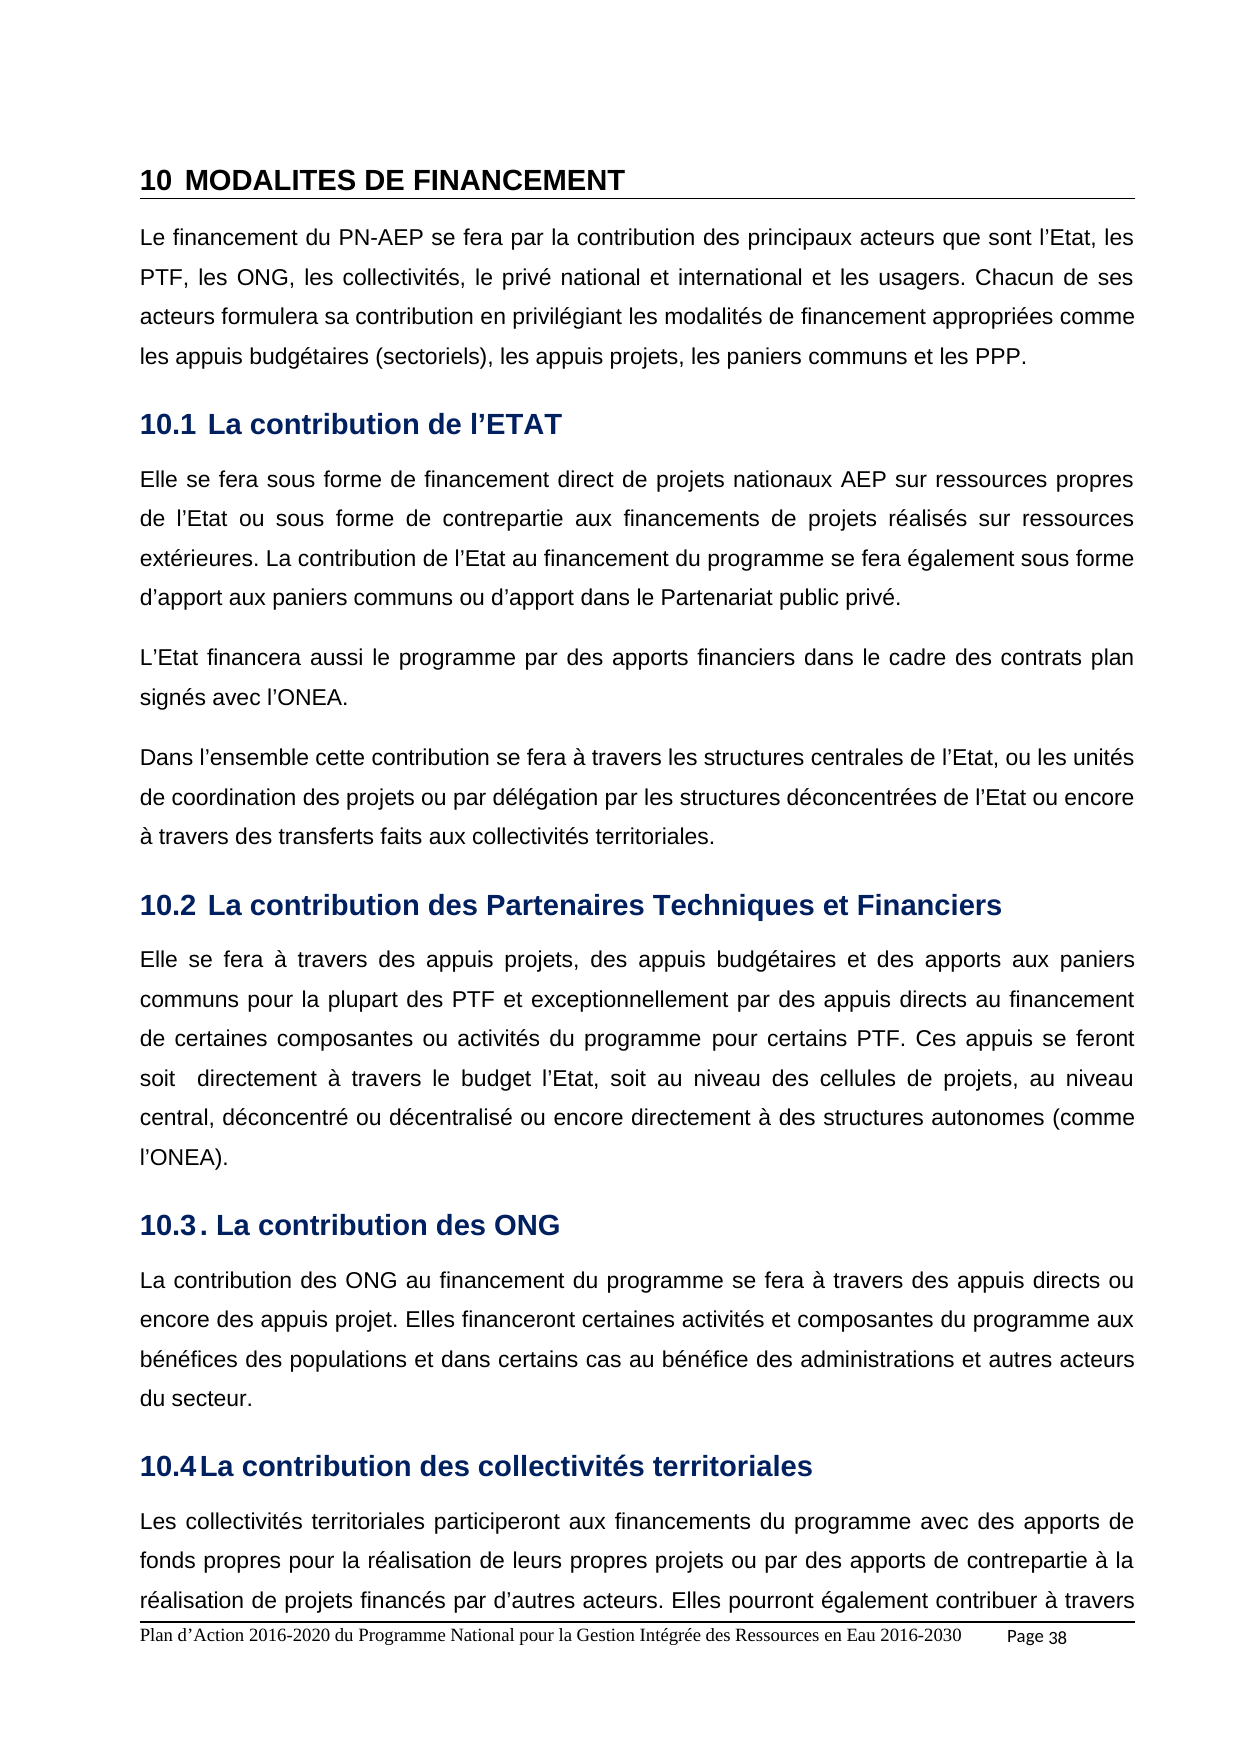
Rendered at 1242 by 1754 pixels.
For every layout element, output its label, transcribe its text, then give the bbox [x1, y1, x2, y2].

subtitle . La contribution des ONG [139, 1208, 1135, 1242]
text La contribution des ONG au financement du programme se fera à travers des appuis directs ou encore des appuis projet. Elles financeront certaines activités et composantes du programme aux bénéfices des populations et dans certains cas au bénéfice des administrations et autres acteurs du secteur. [139, 1267, 1135, 1411]
subtitle La contribution des collectivités territoriales [139, 1449, 1135, 1483]
subtitle MODALITES DE FINANCEMENT [139, 162, 1135, 199]
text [139, 1508, 1135, 1613]
text Dans l’ensemble cette contribution se fera à travers les structures centrales de l’Etat, ou les unités de coordination des projets ou par délégation par les structures déconcentrées de l’Etat ou encore à travers des transferts faits aux collectivités territoriales. [139, 744, 1135, 849]
text Elle se fera sous forme de financement direct de projets nationaux AEP sur ressources propres de l’Etat ou sous forme de contrepartie aux financements de projets réalisés sur ressources extérieures. La contribution de l’Etat au financement du programme se fera également sous forme d’apport aux paniers communs ou d’apport dans le Partenariat public privé. [139, 466, 1135, 610]
text Le financement du PN-AEP se fera par la contribution des principaux acteurs que sont l’Etat, les PTF, les ONG, les collectivités, le privé national et international et les usagers. Chacun de ses acteurs formulera sa contribution en privilégiant les modalités de financement appropriées comme les appuis budgétaires (sectoriels), les appuis projets, les paniers communs et les PPP. [139, 224, 1135, 369]
subtitle La contribution des Partenaires Techniques et Financiers [139, 888, 1135, 921]
text L’Etat financera aussi le programme par des apports financiers dans le cadre des contrats plan signés avec l’ONEA. [139, 644, 1135, 710]
subtitle La contribution de l’ETAT [139, 407, 1135, 441]
text Elle se fera à travers des appuis projets, des appuis budgétaires et des apports aux paniers communs pour la plupart des PTF et exceptionnellement par des appuis directs au financement de certaines composantes ou activités du programme pour certains PTF. Ces appuis se feront soit directement à travers le budget l’Etat, soit au niveau des cellules de projets, au niveau central, déconcentré ou décentralisé ou encore directement à des structures autonomes (comme l’ONEA). [139, 946, 1135, 1170]
